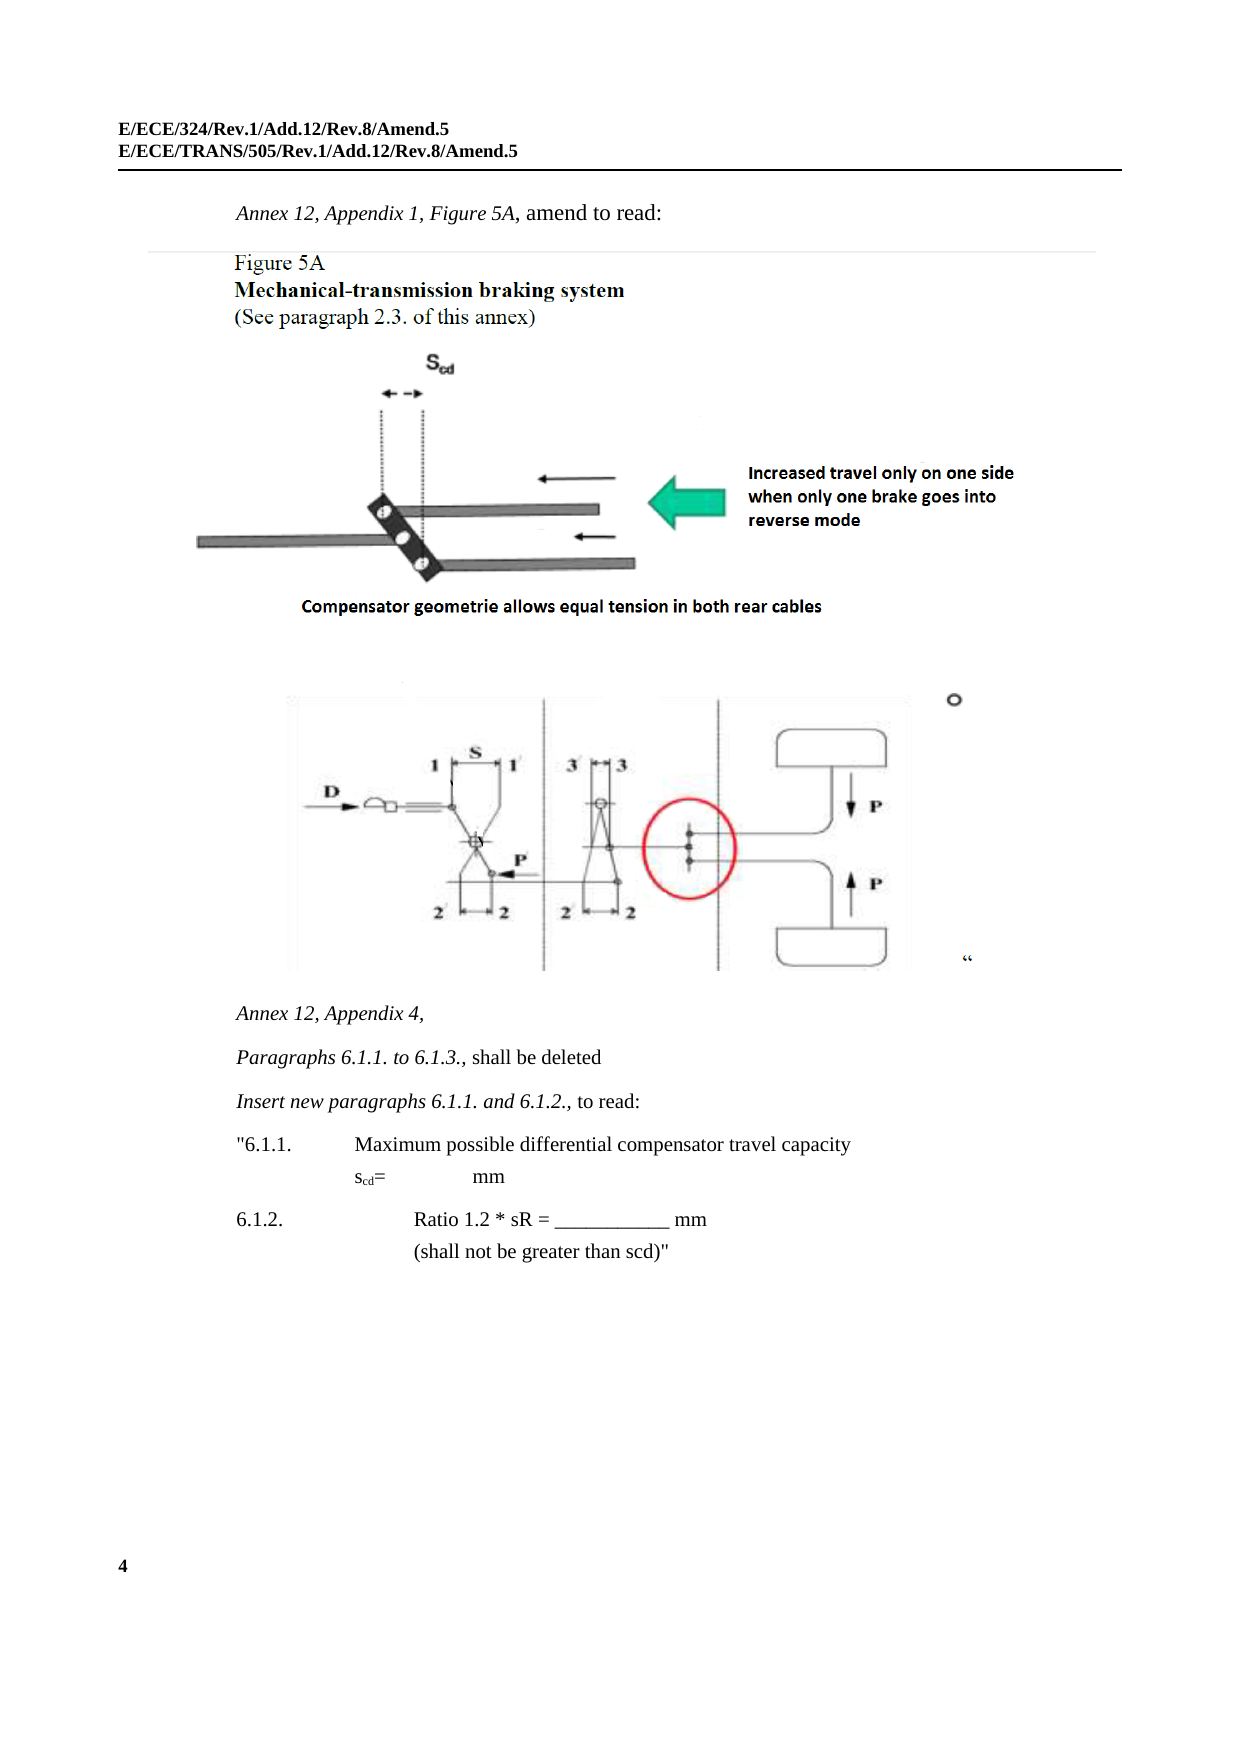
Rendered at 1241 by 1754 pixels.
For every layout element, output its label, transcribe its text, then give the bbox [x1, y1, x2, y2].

text Paragraphs 6.1.1. to 6.1.3., shall be deleted [236, 1039, 1004, 1071]
text Annex 12, Appendix 4, [236, 996, 1004, 1027]
picture [147, 251, 1097, 984]
text "6.1.1. Maximum possible differential compensator travel capacity scd= mm [236, 1127, 1004, 1189]
text Annex 12, Appendix 1, Figure 5A, amend to read: [236, 196, 1004, 227]
text 6.1.2. Ratio 1.2 * sR = ___________ mm (shall not be greater than scd)" [236, 1202, 1004, 1264]
text Insert new paragraphs 6.1.1. and 6.1.2., to read: [236, 1083, 1004, 1114]
